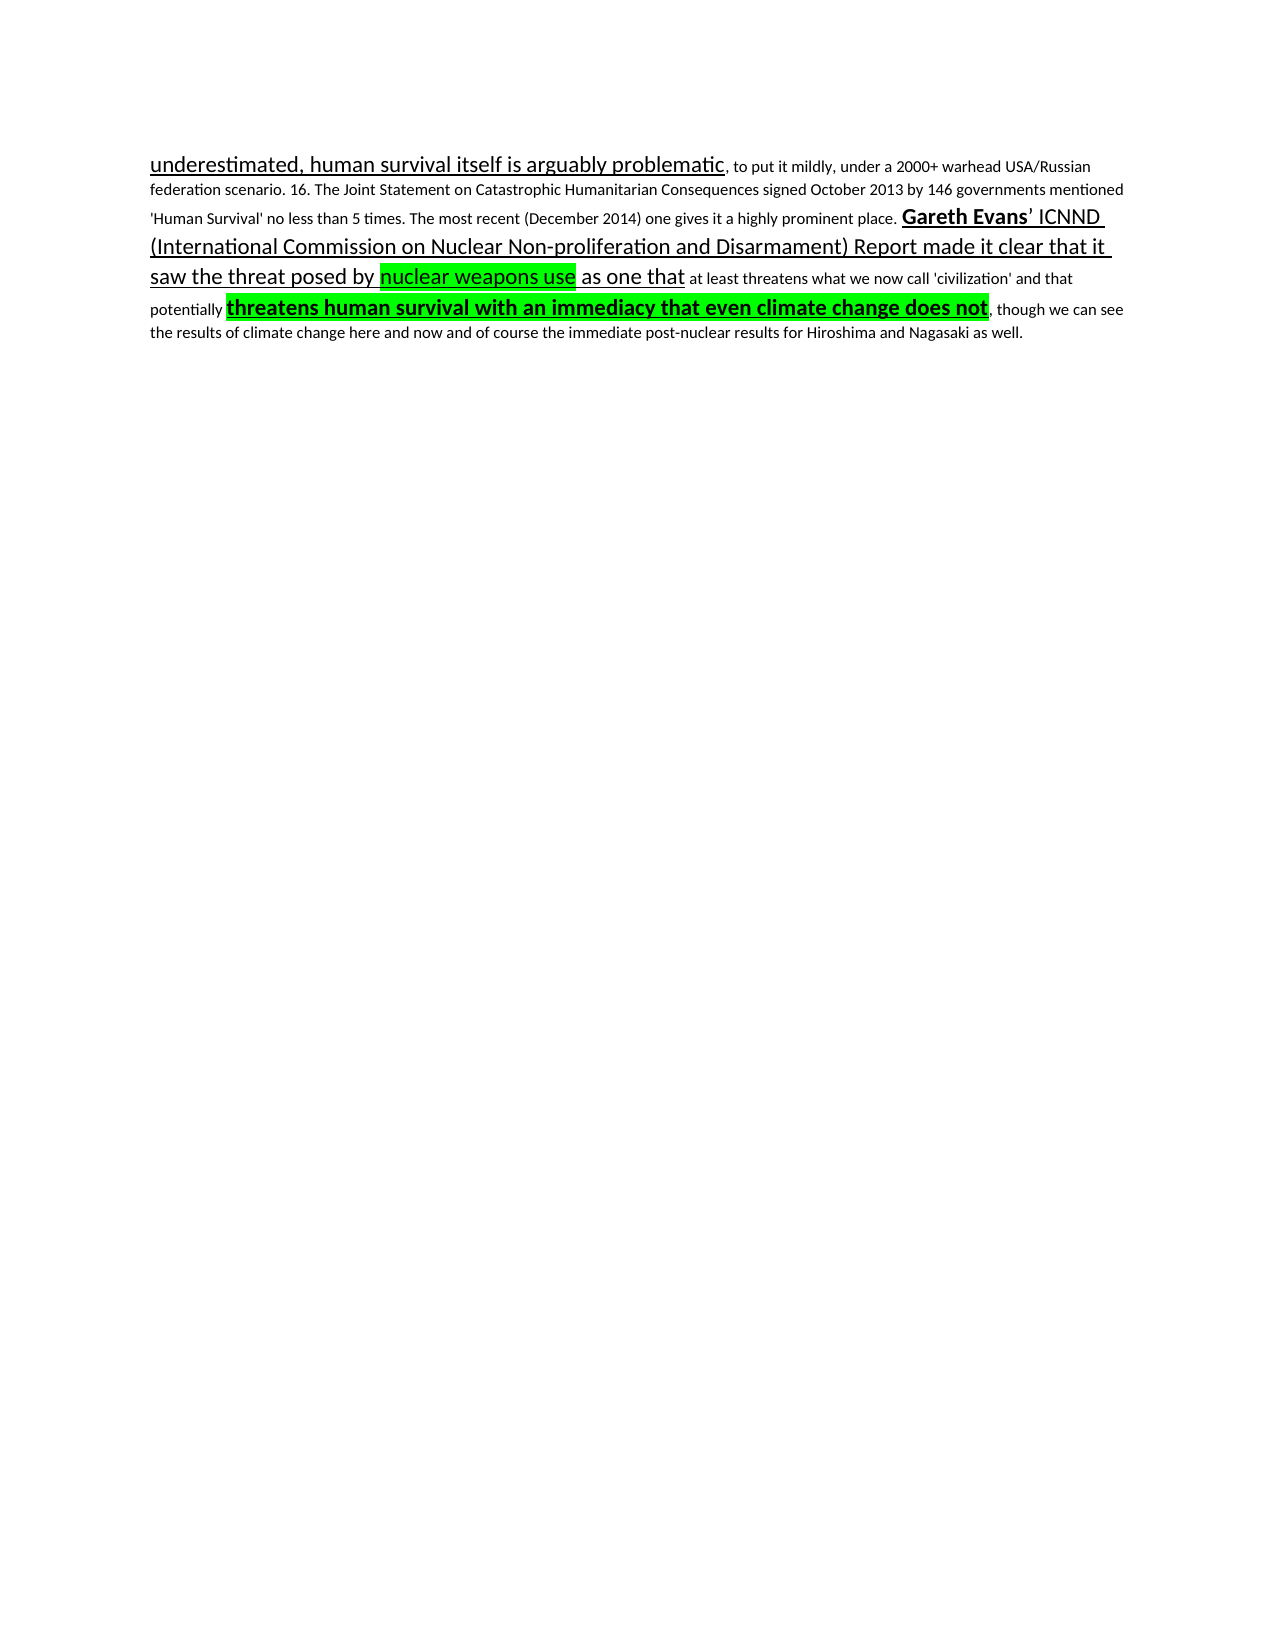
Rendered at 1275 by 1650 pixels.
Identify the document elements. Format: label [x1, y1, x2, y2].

text [150, 150, 1125, 343]
